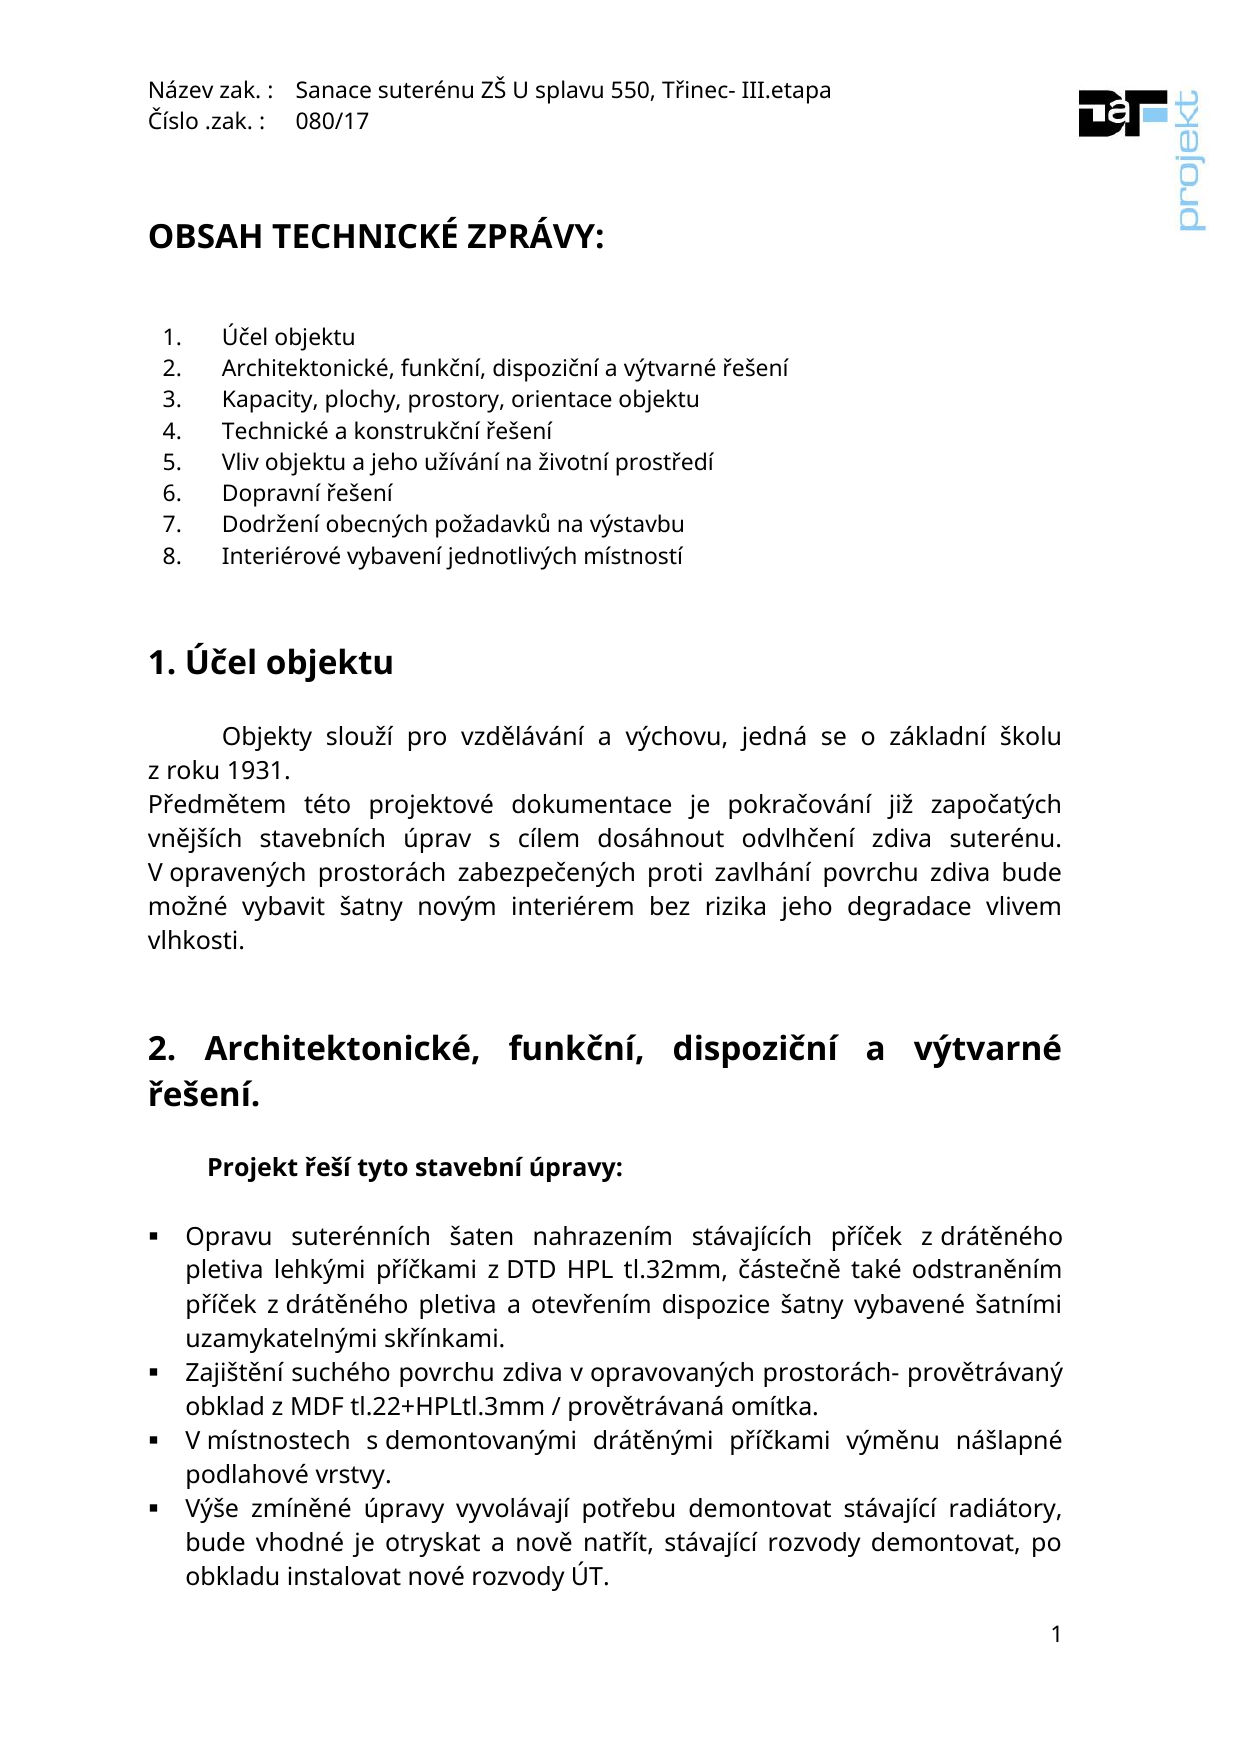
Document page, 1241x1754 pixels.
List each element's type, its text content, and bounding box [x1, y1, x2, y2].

text 8. Interiérové vybavení jednotlivých místností [148, 540, 1063, 571]
text OBSAH TECHNICKÉ ZPRÁVY: [148, 213, 1063, 258]
text 2. Architektonické, funkční, dispoziční a výtvarné řešení [148, 352, 1063, 383]
text 1. Účel objektu [148, 639, 1063, 684]
text 6. Dopravní řešení [148, 477, 1063, 508]
text 3. Kapacity, plochy, prostory, orientace objektu [148, 383, 1063, 415]
text Objekty slouží pro vzdělávání a výchovu, jedná se o základní školu z roku 1931. [148, 718, 1063, 787]
list V místnostech s demontovanými drátěnými příčkami výměnu nášlapné podlahové vrstvy. [148, 1422, 1063, 1491]
text Projekt řeší tyto stavební úpravy: [148, 1150, 1063, 1184]
text 4. Technické a konstrukční řešení [148, 415, 1063, 446]
text Předmětem této projektové dokumentace je pokračování již započatých vnějších stavebních úprav s cílem dosáhnout odvlhčení zdiva suterénu. V opravených prostorách zabezpečených proti zavlhání povrchu zdiva bude možné vybavit šatny novým interiérem bez rizika jeho degradace vlivem vlhkosti. [148, 787, 1063, 957]
list Zajištění suchého povrchu zdiva v opravovaných prostorách- provětrávaný obklad z MDF tl.22+HPLtl.3mm / provětrávaná omítka. [148, 1354, 1063, 1422]
text 5. Vliv objektu a jeho užívání na životní prostředí [148, 446, 1063, 477]
picture [1071, 79, 1212, 238]
text 2. Architektonické, funkční, dispoziční a výtvarné řešení. [148, 1025, 1063, 1116]
list Výše zmíněné úpravy vyvolávají potřebu demontovat stávající radiátory, bude vhodné je otryskat a nově natřít, stávající rozvody demontovat, po obkladu instalovat nové rozvody ÚT. [148, 1491, 1063, 1593]
list Opravu suterénních šaten nahrazením stávajících příček z drátěného pletiva lehkými příčkami z DTD HPL tl.32mm, částečně také odstraněním příček z drátěného pletiva a otevřením dispozice šatny vybavené šatními uzamykatelnými skřínkami. [148, 1218, 1063, 1354]
text 7. Dodržení obecných požadavků na výstavbu [148, 508, 1063, 540]
text 1. Účel objektu [148, 321, 1063, 352]
